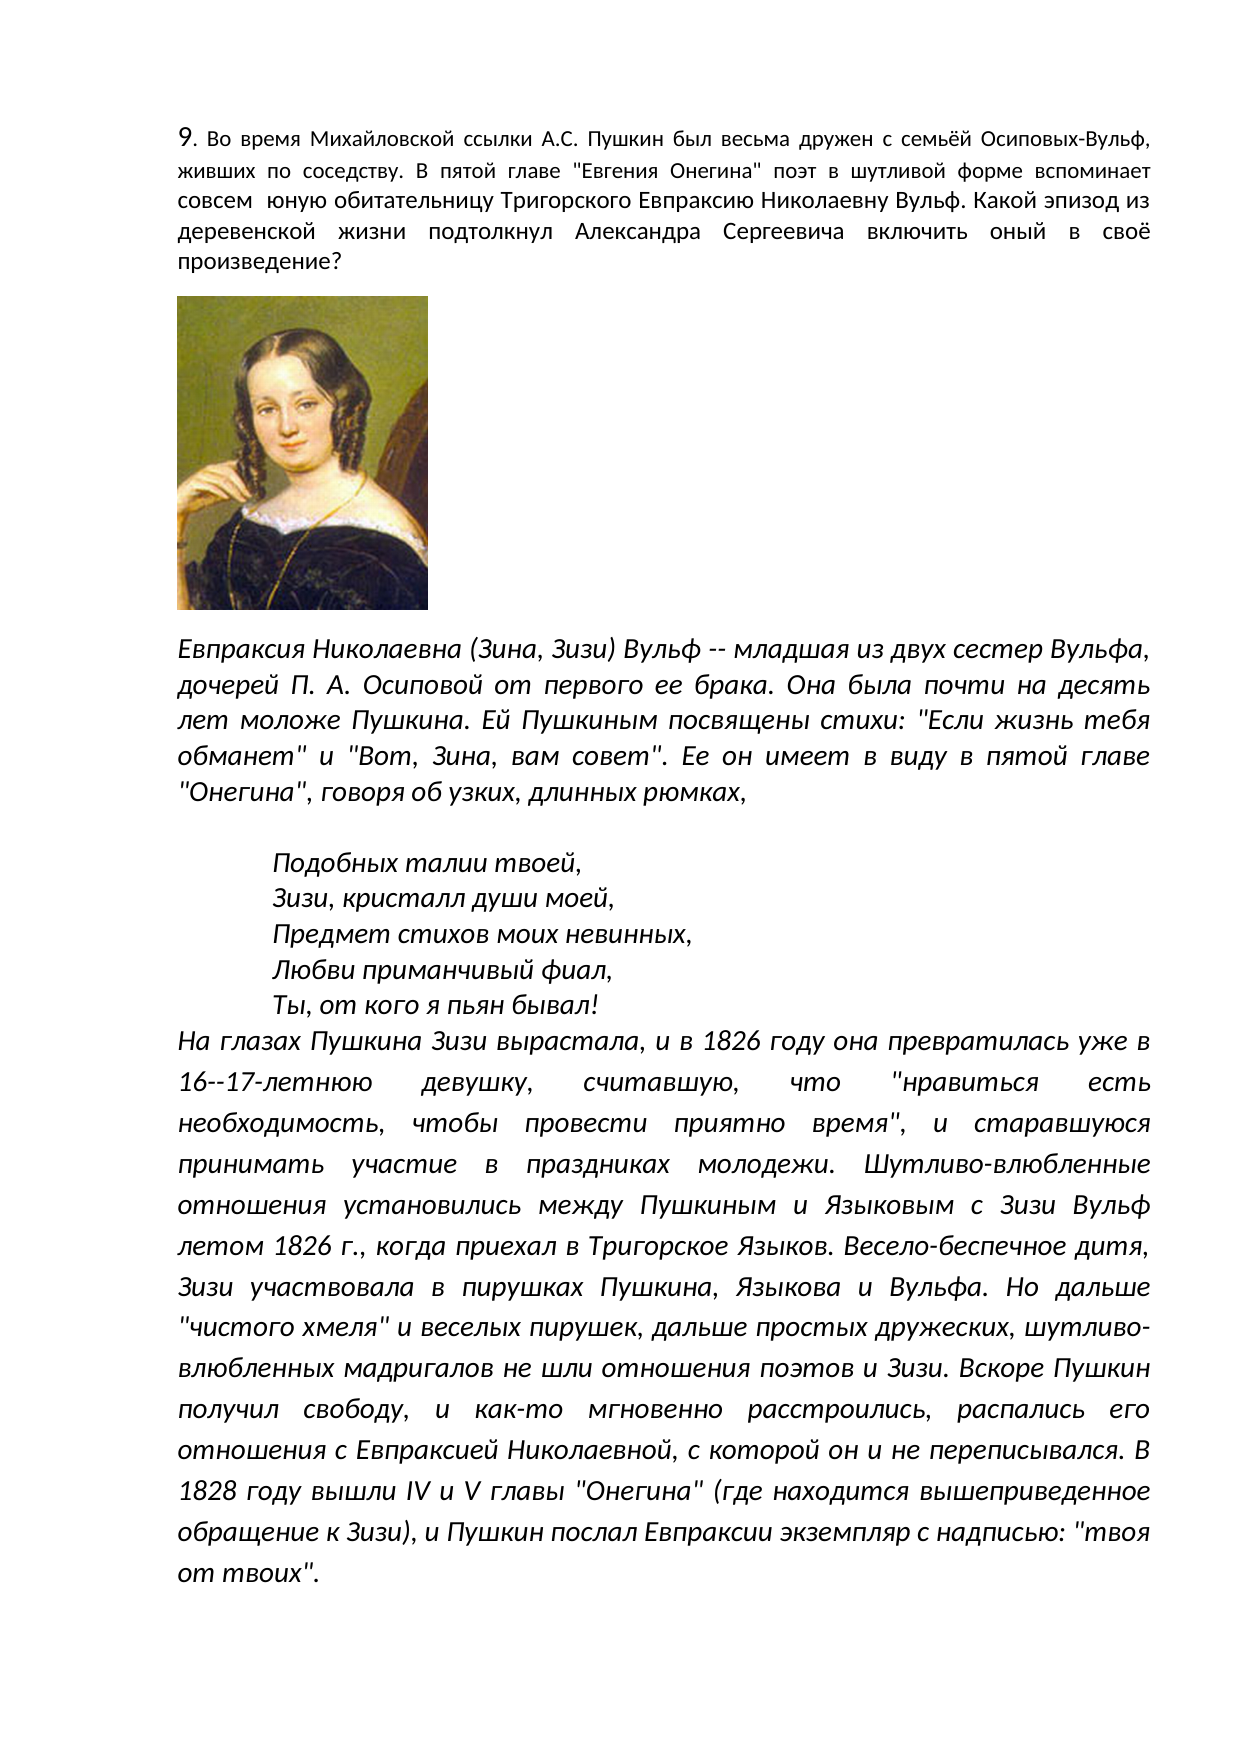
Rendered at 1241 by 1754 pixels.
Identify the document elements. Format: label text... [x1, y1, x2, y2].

text Подобных талии твоей, [252, 844, 1152, 879]
text Предмет стихов моих невинных, [252, 915, 1152, 951]
text На глазах Пушкина Зизи вырастала, и в 1826 году она превратилась уже в 16--17-летнюю девушку, считавшую, что "нравиться есть необходимость, чтобы провести приятно время", и старавшуюся принимать участие в праздниках молодежи. Шутливо-влюбленные отношения установились между Пушкиным и Языковым с Зизи Вульф летом 1826 г., когда приехал в Тригорское Языков. Весело-беспечное дитя, Зизи участвовала в пирушках Пушкина, Языкова и Вульфа. Но дальше "чистого хмеля" и веселых пирушек, дальше простых дружеских, шутливо-влюбленных мадригалов не шли отношения поэтов и Зизи. Вскоре Пушкин получил свободу, и как-то мгновенно расстроились, распались его отношения с Евпраксией Николаевной, с которой он и не переписывался. В 1828 году вышли IV и V главы "Онегина" (где находится вышеприведенное обращение к Зизи), и Пушкин послал Евпраксии экземпляр с надписью: "твоя от твоих". [177, 1022, 1152, 1590]
text 9. Во время Михайловской ссылки А.С. Пушкин был весьма дружен с семьёй Осиповых-Вульф, живших по соседству. В пятой главе "Евгения Онегина" поэт в шутливой форме вспоминает совсем юную обитательницу Тригорского Евпраксию Николаевну Вульф. Какой эпизод из деревенской жизни подтолкнул Александра Сергеевича включить оный в своё произведение? [177, 118, 1152, 276]
text Ты, от кого я пьян бывал! [252, 986, 1152, 1022]
text Евпраксия Николаевна (Зина, Зизи) Вульф -- младшая из двух сестер Вульфа, дочерей П. А. Осиповой от первого ее брака. Она была почти на десять лет моложе Пушкина. Ей Пушкиным посвящены стихи: "Если жизнь тебя обманет" и "Вот, Зина, вам совет". Ее он имеет в виду в пятой главе "Онегина", говоря об узких, длинных рюмках, [177, 630, 1152, 808]
text Любви приманчивый фиал, [252, 951, 1152, 986]
picture [177, 296, 428, 610]
text Зизи, кристалл души моей, [252, 879, 1152, 915]
